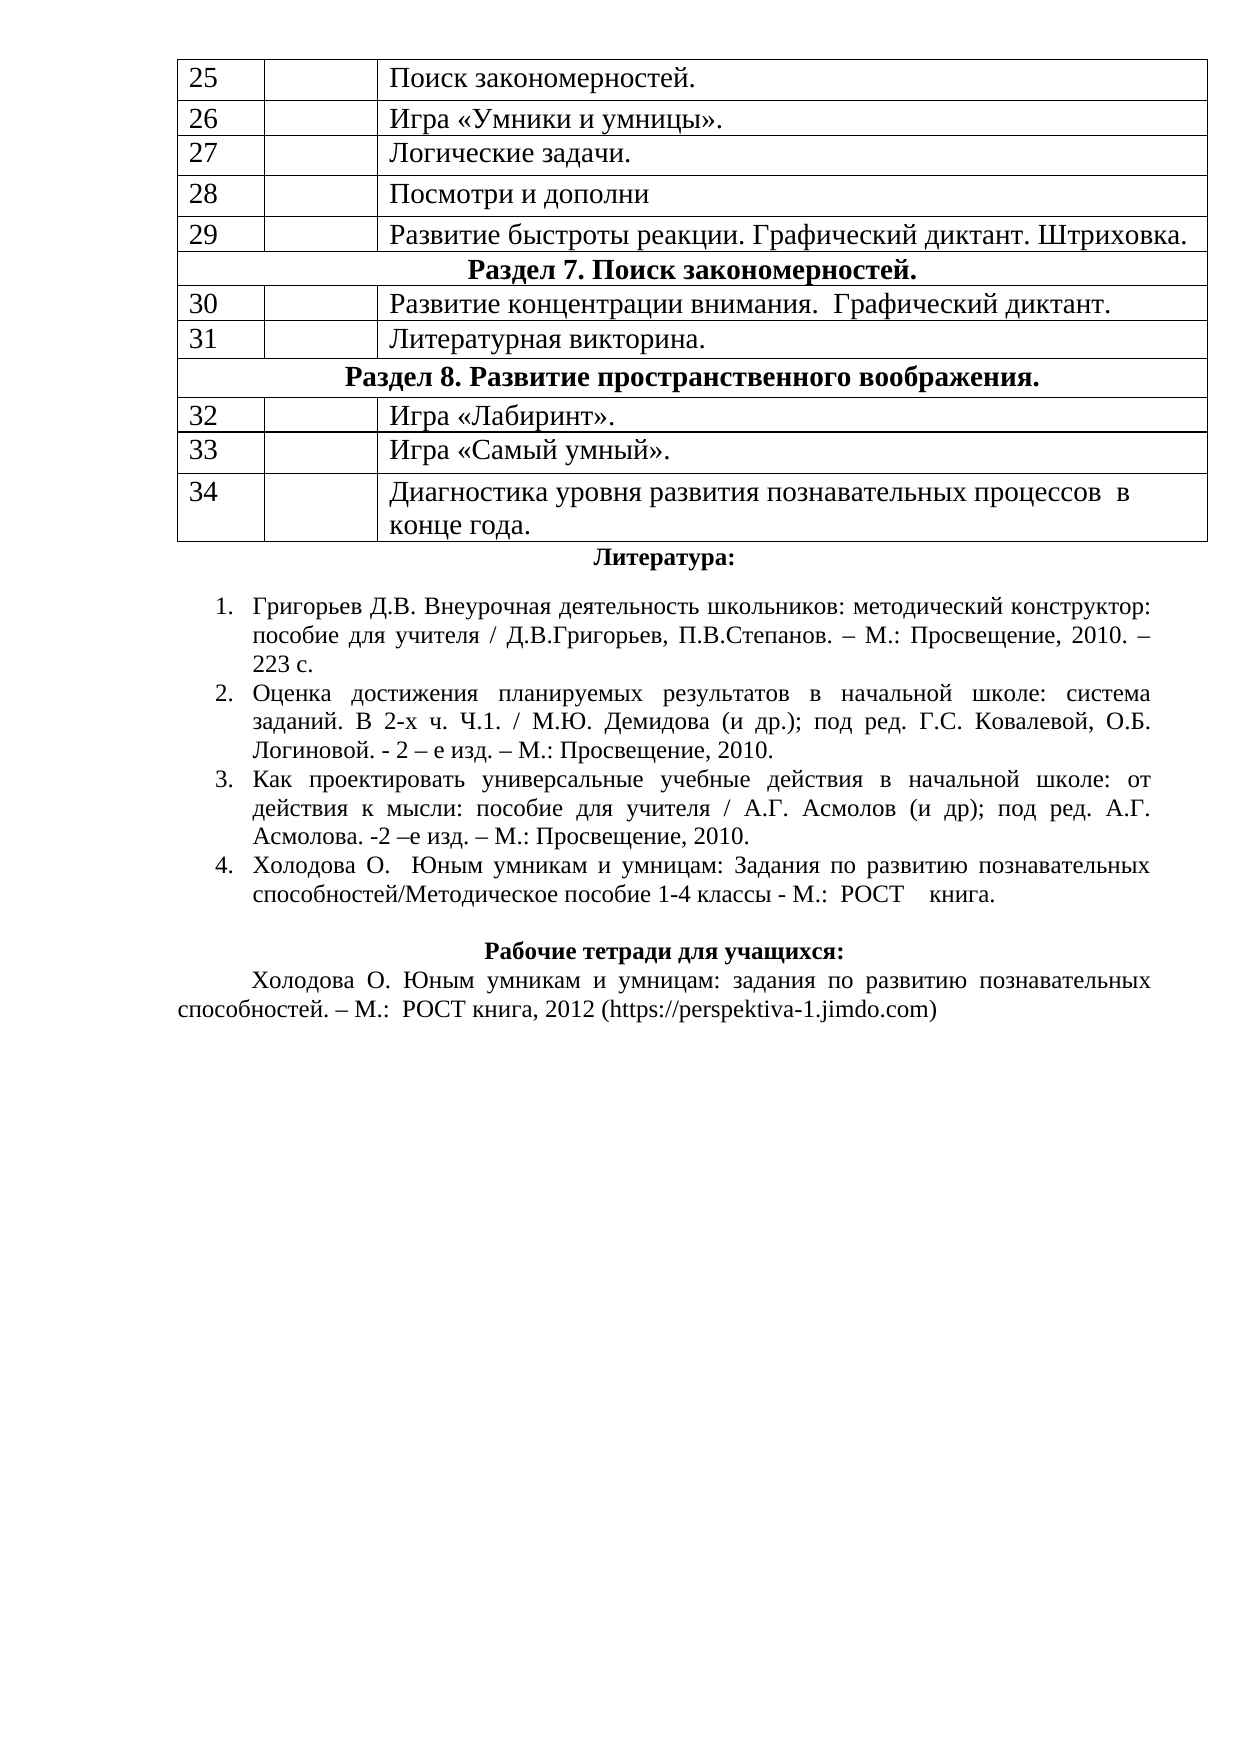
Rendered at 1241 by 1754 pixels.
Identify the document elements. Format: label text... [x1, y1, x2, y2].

table_cell [265, 286, 377, 320]
table_cell 25 [178, 60, 264, 100]
table_cell Логические задачи. [378, 136, 1207, 175]
table_cell Диагностика уровня развития познавательных процессов в конце года. [378, 474, 1207, 541]
table_cell [265, 217, 377, 251]
table_cell 33 [178, 433, 264, 473]
table_cell 30 [178, 286, 264, 320]
list Холодова О. Юным умникам и умницам: Задания по развитию познавательных способностей/Методическое пособие 1-4 классы - М.: РОСТ книга. [215, 850, 1152, 908]
text Рабочие тетради для учащихся: [177, 936, 1152, 965]
text Литература: [177, 542, 1152, 571]
table_cell [265, 474, 377, 541]
table_cell Развитие быстроты реакции. Графический диктант. Штриховка. [378, 217, 1207, 251]
table_cell [265, 321, 377, 358]
table_cell Раздел 8. Развитие пространственного воображения. [178, 359, 1207, 397]
table_cell Игра «Самый умный». [378, 433, 1207, 473]
list Григорьев Д.В. Внеурочная деятельность школьников: методический конструктор: пособие для учителя / Д.В.Григорьев, П.В.Степанов. – М.: Просвещение, 2010. – 223 с. [215, 591, 1152, 678]
table_cell 34 [178, 474, 264, 541]
table_cell [265, 433, 377, 473]
table_cell [265, 176, 377, 216]
table_cell 27 [178, 136, 264, 175]
table_cell [265, 398, 377, 431]
table_cell [265, 60, 377, 100]
table_cell Литературная викторина. [378, 321, 1207, 358]
table_cell 28 [178, 176, 264, 216]
list Как проектировать универсальные учебные действия в начальной школе: от действия к мысли: пособие для учителя / А.Г. Асмолов (и др); под ред. А.Г. Асмолова. -2 –е изд. – М.: Просвещение, 2010. [215, 764, 1152, 850]
list Оценка достижения планируемых результатов в начальной школе: система заданий. В 2-х ч. Ч.1. / М.Ю. Демидова (и др.); под ред. Г.С. Ковалевой, О.Б. Логиновой. - 2 – е изд. – М.: Просвещение, 2010. [215, 678, 1152, 764]
text Холодова О. Юным умникам и умницам: задания по развитию познавательных способностей. – М.: РОСТ книга, 2012 (https://perspektiva-1.jimdo.com) [177, 965, 1152, 1023]
table_cell 29 [178, 217, 264, 251]
table_cell Поиск закономерностей. [378, 60, 1207, 100]
table_cell Посмотри и дополни [378, 176, 1207, 216]
table_cell Игра «Умники и умницы». [378, 101, 1207, 134]
table_cell 32 [178, 398, 264, 431]
table_cell Развитие концентрации внимания. Графический диктант. [378, 286, 1207, 320]
table_cell Раздел 7. Поиск закономерностей. [178, 252, 1207, 285]
table_cell 31 [178, 321, 264, 358]
table_cell Игра «Лабиринт». [378, 398, 1207, 431]
table_cell [265, 136, 377, 175]
table_cell [265, 101, 377, 134]
table_cell 26 [178, 101, 264, 134]
